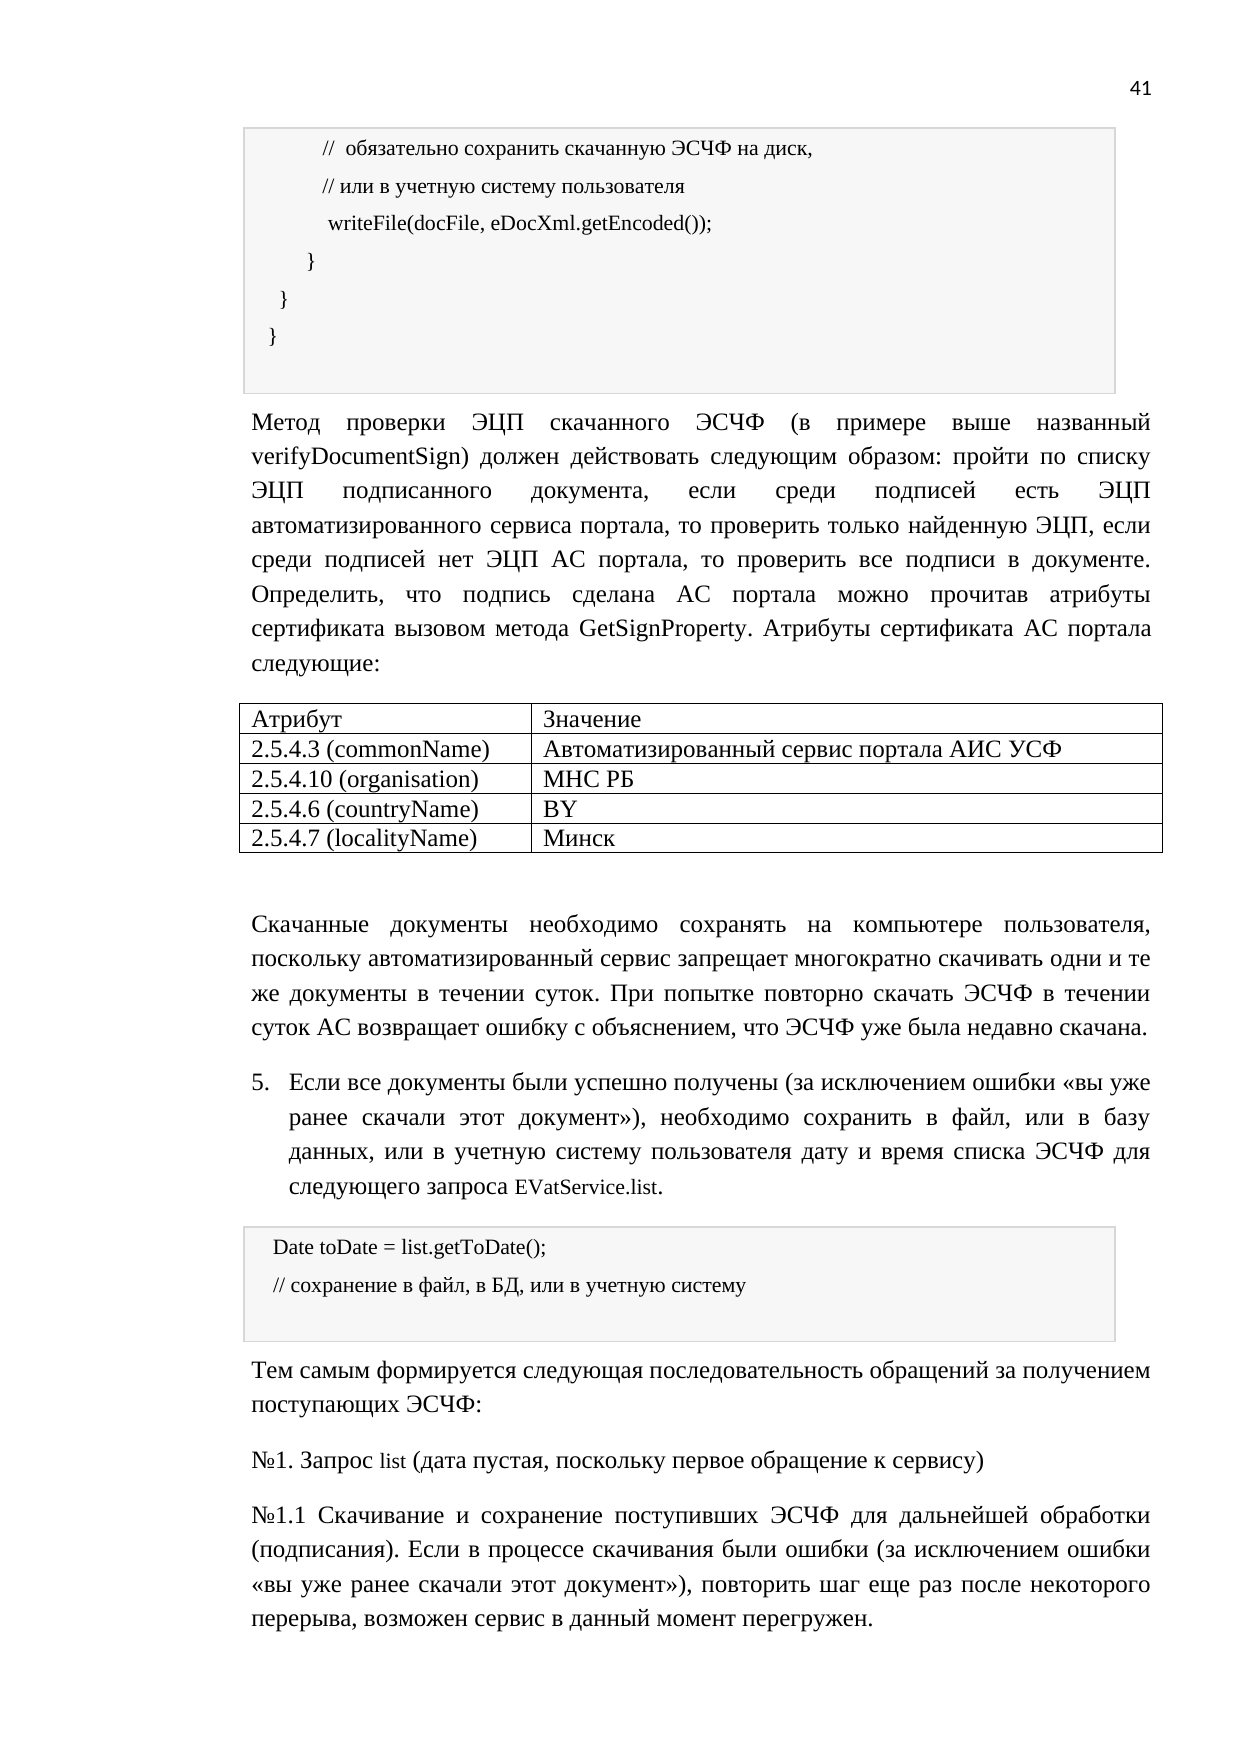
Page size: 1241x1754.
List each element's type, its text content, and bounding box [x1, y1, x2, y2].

text // сохранение в файл, в БД, или в учетную систему [245, 1264, 1114, 1297]
table_cell Автоматизированный сервис портала АИС УСФ [532, 734, 1162, 763]
text // обязательно сохранить скачанную ЭСЧФ на диск, [245, 129, 1114, 160]
list Если все документы были успешно получены (за исключением ошибки «вы уже ранее скачали этот документ»), необходимо сохранить в файл, или в базу данных, или в учетную систему пользователя дату и время списка ЭСЧФ для следующего запроса EVatService.list. [251, 1067, 1152, 1199]
text Метод проверки ЭЦП скачанного ЭСЧФ (в примере выше названный verifyDocumentSign) должен действовать следующим образом: пройти по списку ЭЦП подписанного документа, если среди подписей есть ЭЦП автоматизированного сервиса портала, то проверить только найденную ЭЦП, если среди подписей нет ЭЦП АС портала, то проверить все подписи в документе. Определить, что подпись сделана АС портала можно прочитав атрибуты сертификата вызовом метода GetSignProperty. Атрибуты сертификата АС портала следующие: [251, 407, 1152, 677]
text } [245, 316, 1114, 349]
text // или в учетную систему пользователя [245, 165, 1114, 198]
text Date toDate = list.getToDate(); [245, 1228, 1114, 1259]
table_cell BY [532, 794, 1162, 822]
table_cell 2.5.4.6 (countryName) [240, 794, 531, 822]
text №1.1 Скачивание и сохранение поступивших ЭСЧФ для дальнейшей обработки (подписания). Если в процессе скачивания были ошибки (за исключением ошибки «вы уже ранее скачали этот документ»), повторить шаг еще раз после некоторого перерыва, возможен сервис в данный момент перегружен. [251, 1500, 1152, 1632]
text Тем самым формируется следующая последовательность обращений за получением поступающих ЭСЧФ: [251, 1355, 1152, 1418]
table_cell МНС РБ [532, 764, 1162, 793]
table_cell Минск [532, 824, 1162, 852]
text } [245, 278, 1114, 311]
text №1. Запрос list (дата пустая, поскольку первое обращение к сервису) [251, 1445, 1152, 1473]
text writeFile(docFile, eDocXml.getEncoded()); [245, 202, 1114, 236]
text } [245, 240, 1114, 273]
table_cell 2.5.4.7 (localityName) [240, 824, 531, 852]
text Скачанные документы необходимо сохранять на компьютере пользователя, поскольку автоматизированный сервис запрещает многократно скачивать одни и те же документы в течении суток. При попытке повторно скачать ЭСЧФ в течении суток АС возвращает ошибку с объяснением, что ЭСЧФ уже была недавно скачана. [251, 909, 1152, 1041]
table_cell 2.5.4.10 (organisation) [240, 764, 531, 793]
table_cell 2.5.4.3 (commonName) [240, 734, 531, 763]
table_header Атрибут [240, 704, 531, 733]
table_header Значение [532, 704, 1162, 733]
